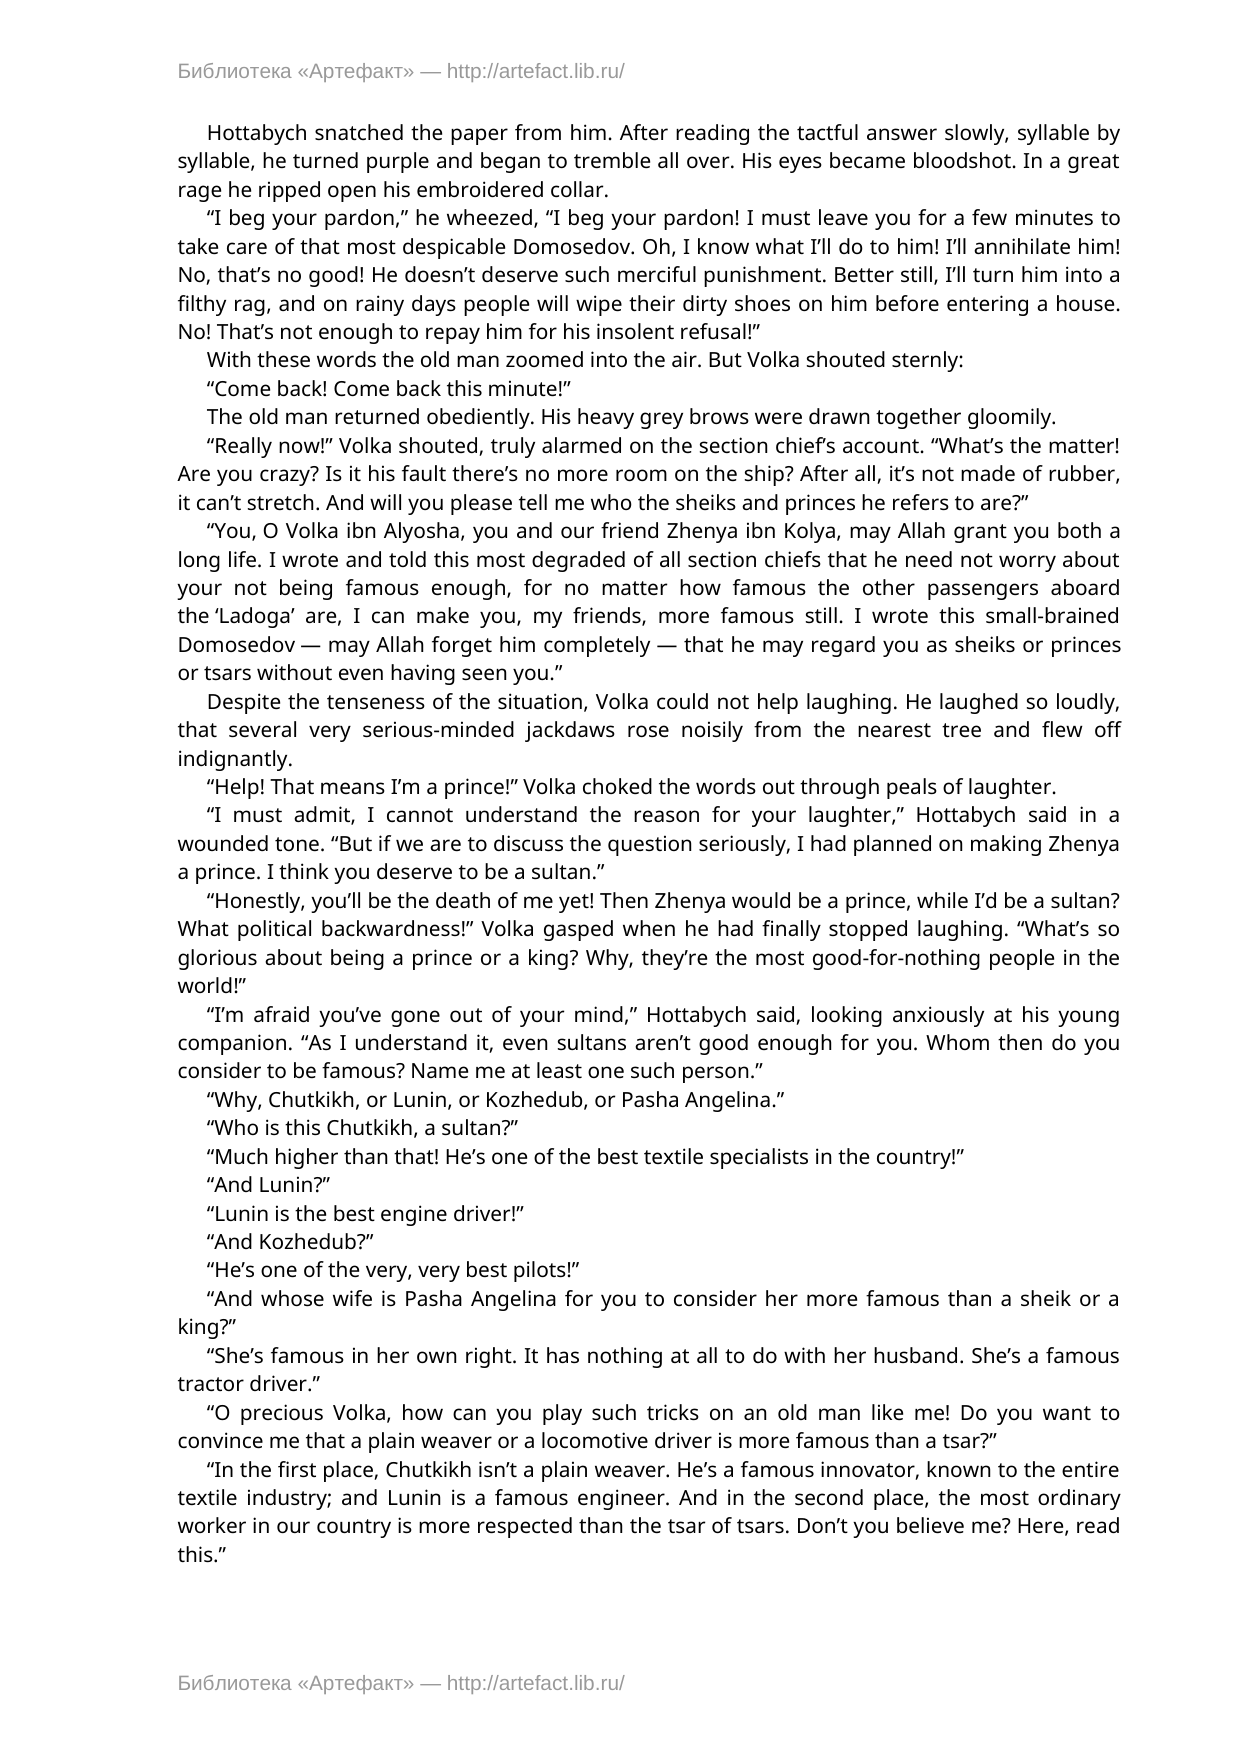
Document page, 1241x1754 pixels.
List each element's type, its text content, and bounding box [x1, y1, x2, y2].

text “Really now!” Volka shouted, truly alarmed on the section chief’s account. “What’s the matter! Are you crazy? Is it his fault there’s no more room on the ship? After all, it’s not made of rubber, it can’t stretch. And will you please tell me who the sheiks and princes he refers to are?” [177, 431, 1122, 516]
text “Who is this Chutkikh, a sultan?” [177, 1113, 1122, 1142]
text The old man returned obediently. His heavy grey brows were drawn together gloomily. [177, 402, 1122, 431]
text “Come back! Come back this minute!” [177, 374, 1122, 402]
text “In the first place, Chutkikh isn’t a plain weaver. He’s a famous innovator, known to the entire textile industry; and Lunin is a famous engineer. And in the second place, the most ordinary worker in our country is more respected than the tsar of tsars. Don’t you believe me? Here, read this.” [177, 1455, 1122, 1568]
text With these words the old man zoomed into the air. But Volka shouted sternly: [177, 346, 1122, 374]
text “Help! That means I’m a prince!” Volka choked the words out through peals of laughter. [177, 772, 1122, 801]
text “And Kozhedub?” [177, 1227, 1122, 1256]
text “You, O Volka ibn Alyosha, you and our friend Zhenya ibn Kolya, may Allah grant you both a long life. I wrote and told this most degraded of all section chiefs that he need not worry about your not being famous enough, for no matter how famous the other passengers aboard the ‘Ladoga’ are, I can make you, my friends, more famous still. I wrote this small-brained Domosedov — may Allah forget him completely — that he may regard you as sheiks or princes or tsars without even having seen you.” [177, 516, 1122, 687]
text “Much higher than that! He’s one of the best textile specialists in the country!” [177, 1142, 1122, 1170]
text “She’s famous in her own right. It has nothing at all to do with her husband. She’s a famous tractor driver.” [177, 1341, 1122, 1398]
text “Lunin is the best engine driver!” [177, 1199, 1122, 1227]
text “And whose wife is Pasha Angelina for you to consider her more famous than a sheik or a king?” [177, 1284, 1122, 1341]
text “He’s one of the very, very best pilots!” [177, 1256, 1122, 1284]
text “I’m afraid you’ve gone out of your mind,” Hottabych said, looking anxiously at his young companion. “As I understand it, even sultans aren’t good enough for you. Whom then do you consider to be famous? Name me at least one such person.” [177, 1000, 1122, 1085]
text Hottabych snatched the paper from him. After reading the tactful answer slowly, syllable by syllable, he turned purple and began to tremble all over. His eyes became bloodshot. In a great rage he ripped open his embroidered collar. [177, 118, 1122, 203]
text “I must admit, I cannot understand the reason for your laughter,” Hottabych said in a wounded tone. “But if we are to discuss the question seriously, I had planned on making Zhenya a prince. I think you deserve to be a sultan.” [177, 801, 1122, 886]
text Despite the tenseness of the situation, Volka could not help laughing. He laughed so loudly, that several very serious-minded jackdaws rose noisily from the nearest tree and flew off indignantly. [177, 687, 1122, 772]
text “O precious Volka, how can you play such tricks on an old man like me! Do you want to convince me that a plain weaver or a locomotive driver is more famous than a tsar?” [177, 1398, 1122, 1455]
text “I beg your pardon,” he wheezed, “I beg your pardon! I must leave you for a few minutes to take care of that most despicable Domosedov. Oh, I know what I’ll do to him! I’ll annihilate him! No, that’s no good! He doesn’t deserve such merciful punishment. Better still, I’ll turn him into a filthy rag, and on rainy days people will wipe their dirty shoes on him before entering a house. No! That’s not enough to repay him for his insolent refusal!” [177, 203, 1122, 346]
text “Why, Chutkikh, or Lunin, or Kozhedub, or Pasha Angelina.” [177, 1085, 1122, 1113]
text “And Lunin?” [177, 1170, 1122, 1199]
text “Honestly, you’ll be the death of me yet! Then Zhenya would be a prince, while I’d be a sultan? What political backwardness!” Volka gasped when he had finally stopped laughing. “What’s so glorious about being a prince or a king? Why, they’re the most good-for-nothing people in the world!” [177, 886, 1122, 1000]
